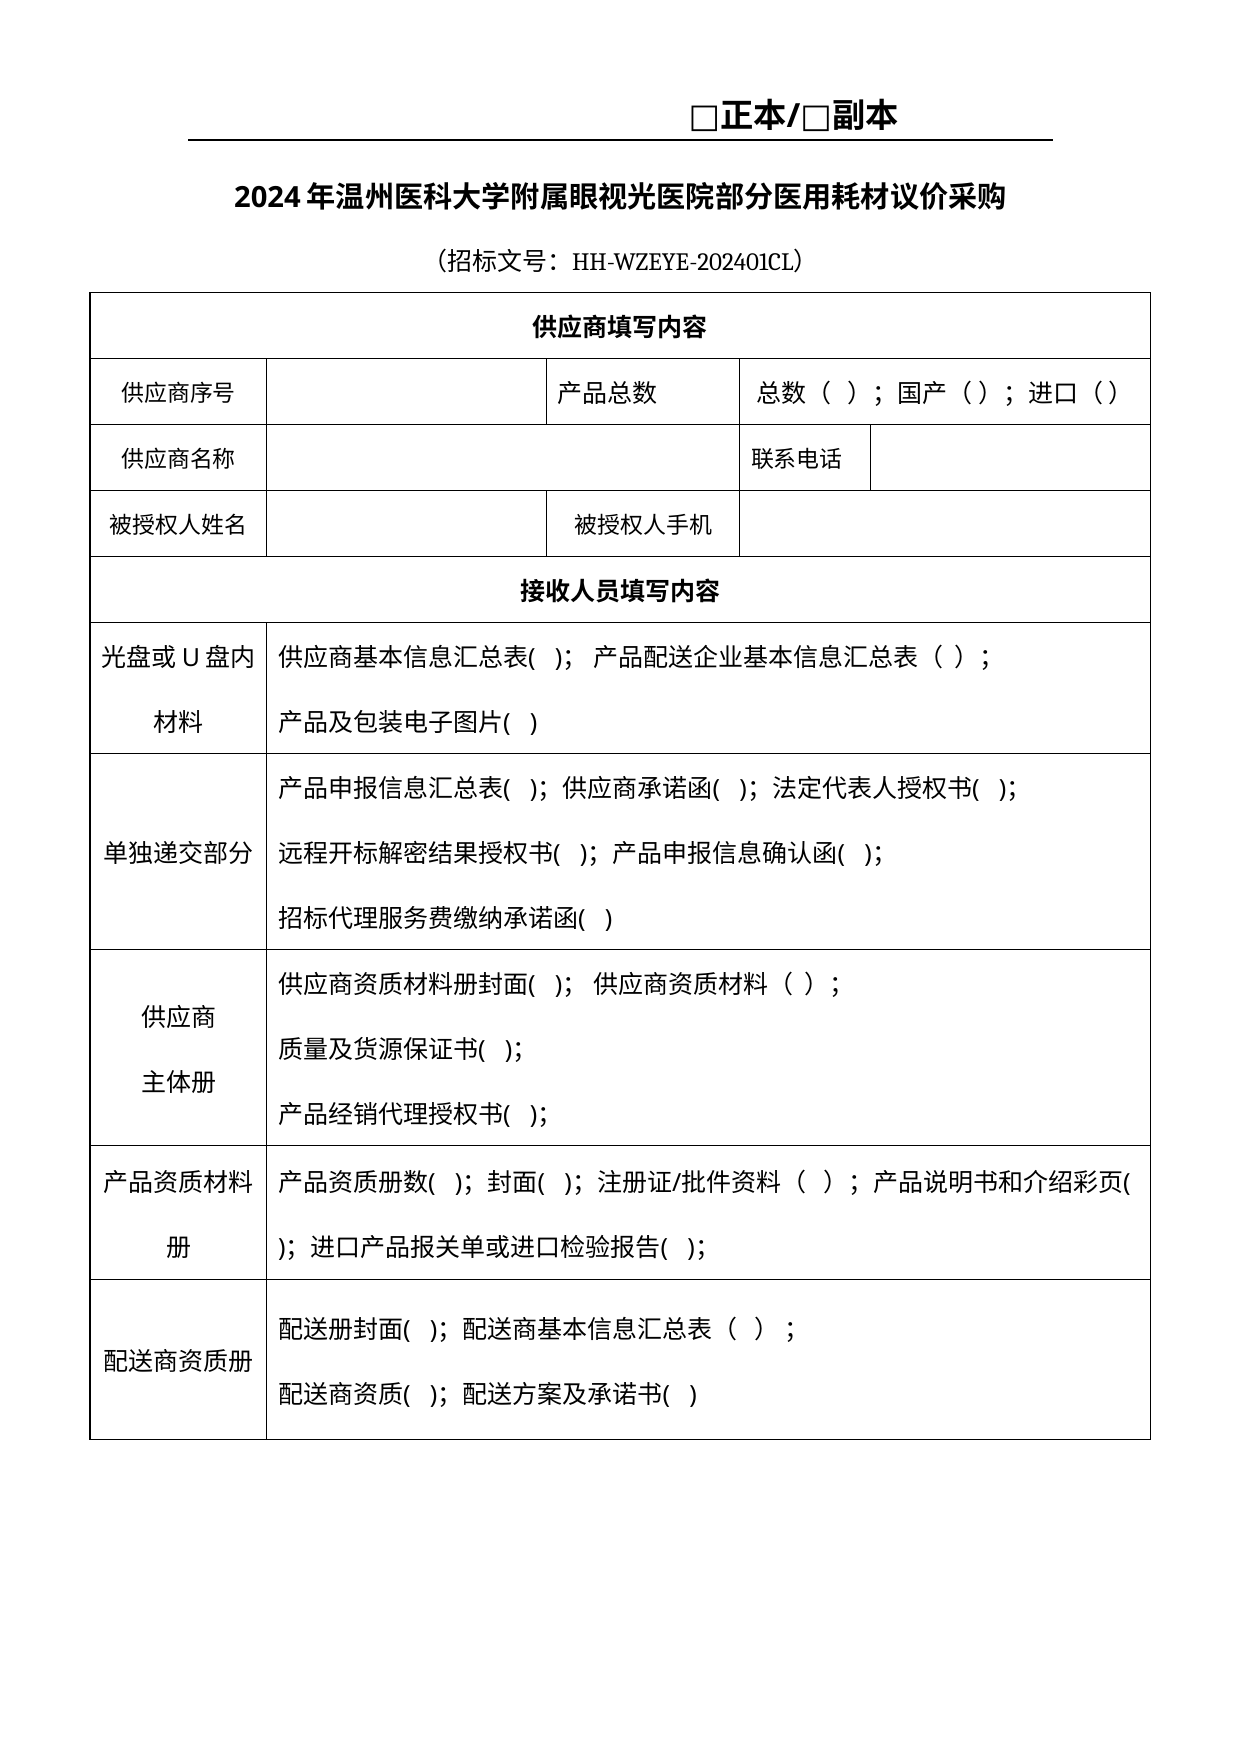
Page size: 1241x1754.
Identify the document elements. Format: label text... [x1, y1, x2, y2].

table_cell 供应商基本信息汇总表( )； 产品配送企业基本信息汇总表（ ）； 产品及包装电子图片( ) [267, 623, 1150, 753]
table_cell 总数（ ）；国产（ ）；进口（ ） [740, 359, 1150, 424]
table_cell 光盘或U盘内材料 [91, 623, 266, 753]
table_cell 产品资质材料册 [91, 1146, 266, 1279]
table_cell 供应商 主体册 [91, 950, 266, 1145]
table_cell 供应商名称 [91, 425, 266, 490]
text 2024年温州医科大学附属眼视光医院部分医用耗材议价采购 [187, 162, 1053, 227]
table_cell 产品总数 [547, 359, 739, 424]
table_cell 单独递交部分 [91, 754, 266, 949]
table_cell 供应商资质材料册封面( )； 供应商资质材料（ ）； 质量及货源保证书( )； 产品经销代理授权书( )； [267, 950, 1150, 1145]
table_cell 接收人员填写内容 [91, 557, 1150, 622]
table_cell 供应商序号 [91, 359, 266, 424]
table_cell [267, 425, 739, 490]
text （招标文号：HH-WZEYE-202401CL） [187, 227, 1053, 292]
table_cell 产品资质册数( )；封面( )；注册证/批件资料（ ）；产品说明书和介绍彩页( )；进口产品报关单或进口检验报告( )； [267, 1146, 1150, 1279]
table_cell [267, 359, 546, 424]
table_header 供应商填写内容 [91, 293, 1150, 358]
table_cell 联系电话 [740, 425, 870, 490]
table_cell [267, 491, 546, 556]
table_cell 被授权人手机 [547, 491, 739, 556]
table_cell [740, 491, 1150, 556]
table_cell 被授权人姓名 [91, 491, 266, 556]
table_cell 产品申报信息汇总表( )；供应商承诺函( )；法定代表人授权书( )； 远程开标解密结果授权书( )；产品申报信息确认函( )； 招标代理服务费缴纳承诺函( ) [267, 754, 1150, 949]
table_cell [871, 425, 1150, 490]
table_cell 配送商资质册 [91, 1280, 266, 1439]
table_cell 配送册封面( )；配送商基本信息汇总表（ ） ； 配送商资质( )；配送方案及承诺书( ) [267, 1280, 1150, 1439]
